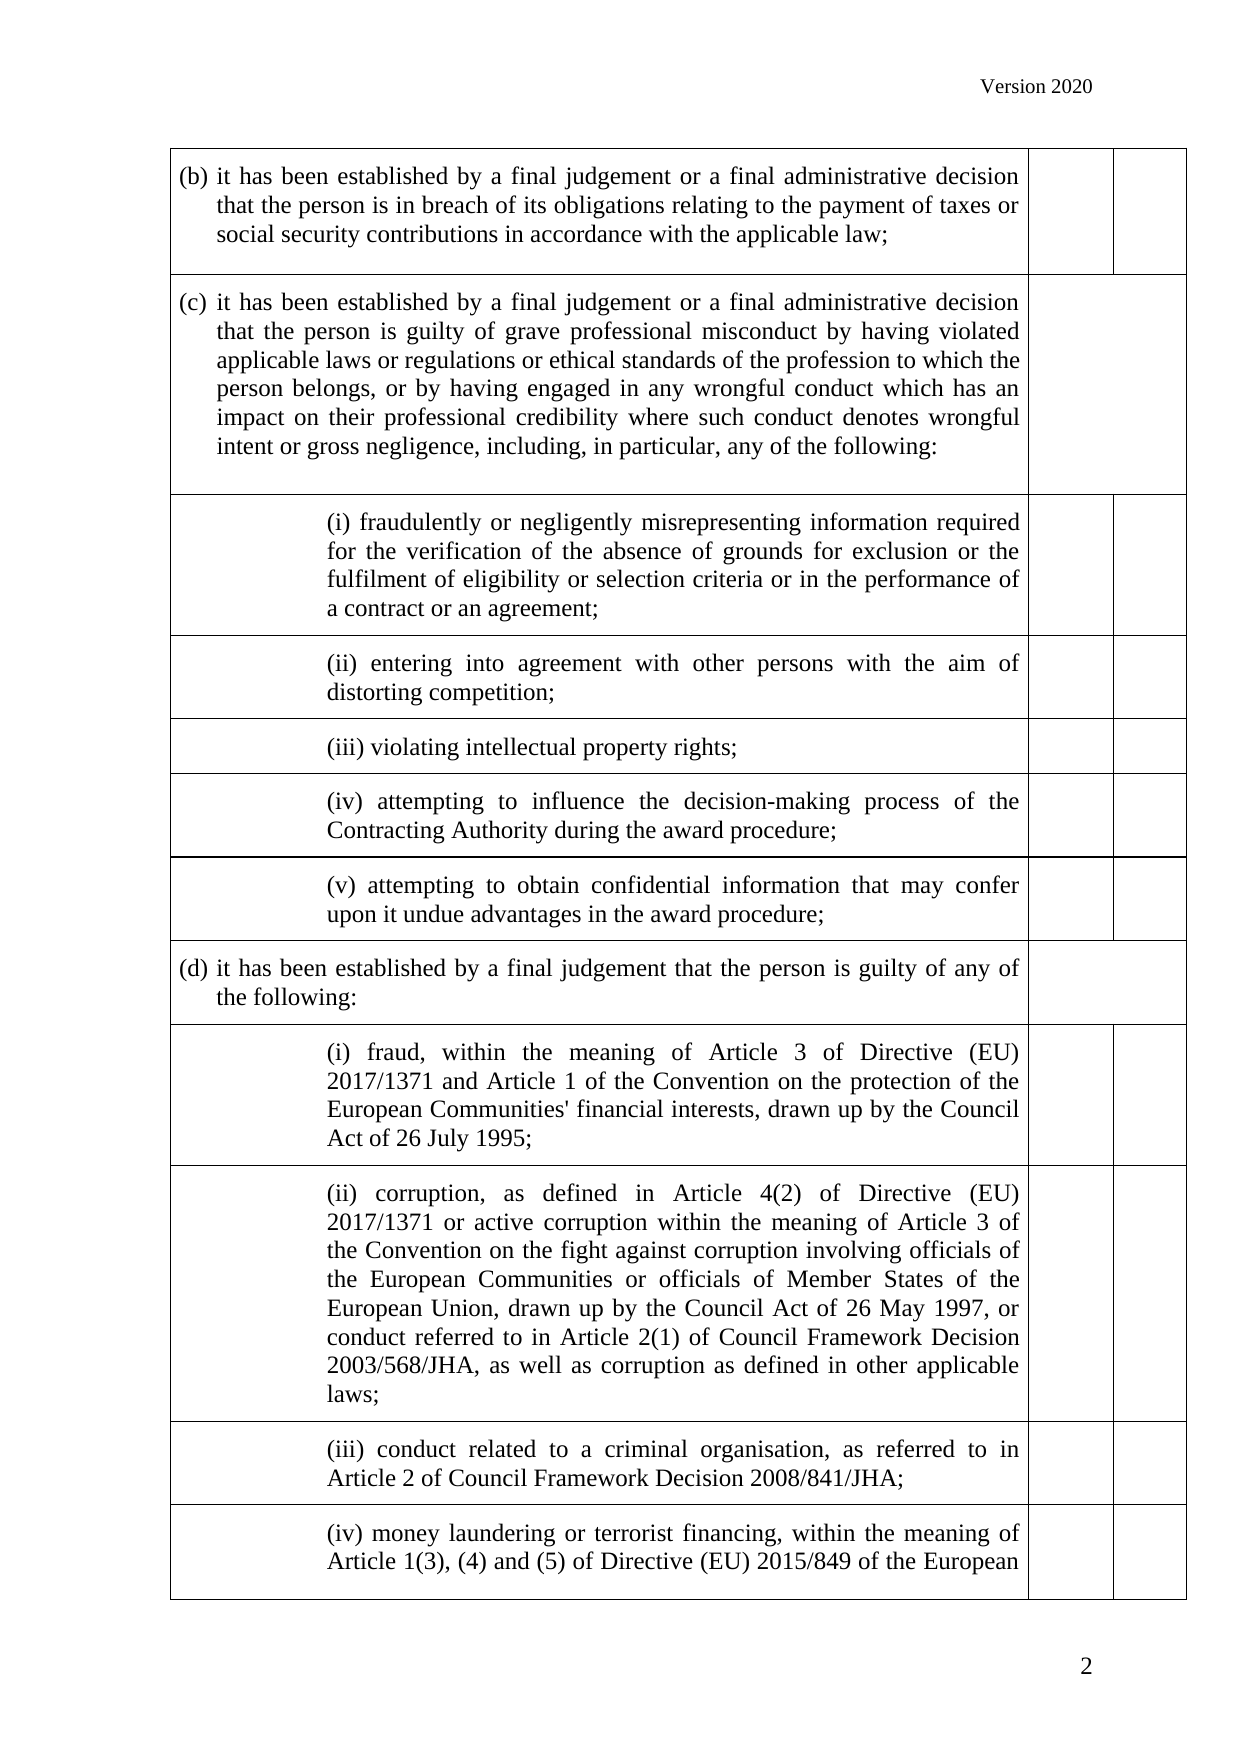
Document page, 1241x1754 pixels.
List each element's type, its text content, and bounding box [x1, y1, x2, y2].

table_cell (iv) attempting to influence the decision-making process of the Contracting Authority during the award procedure; [171, 774, 1028, 856]
table_cell [1029, 1166, 1113, 1421]
table_cell [1029, 275, 1186, 493]
table_cell (ii) entering into agreement with other persons with the aim of distorting competition; [171, 636, 1028, 718]
table_cell [1029, 1422, 1113, 1504]
table_cell [1114, 149, 1186, 274]
table_cell (ii) corruption, as defined in Article 4(2) of Directive (EU) 2017/1371 or active corruption within the meaning of Article 3 of the Convention on the fight against corruption involving officials of the European Communities or officials of Member States of the European Union, drawn up by the Council Act of 26 May 1997, or conduct referred to in Article 2(1) of Council Framework Decision 2003/568/JHA, as well as corruption as defined in other applicable laws; [171, 1166, 1028, 1421]
table_cell it has been established by a final judgement or a final administrative decision that the person is in breach of its obligations relating to the payment of taxes or social security contributions in accordance with the applicable law; [171, 149, 1028, 274]
table_cell [1029, 1025, 1113, 1164]
table_cell [1029, 636, 1113, 718]
table_cell [1114, 1025, 1186, 1164]
table_cell [1114, 858, 1186, 940]
table_cell [1114, 719, 1186, 773]
table_cell [1029, 774, 1113, 856]
table_cell [1114, 1505, 1186, 1599]
table_cell [1114, 495, 1186, 634]
table_cell [1029, 495, 1113, 634]
table_cell it has been established by a final judgement that the person is guilty of any of the following: [171, 941, 1028, 1023]
table_cell (i) fraud, within the meaning of Article 3 of Directive (EU) 2017/1371 and Article 1 of the Convention on the protection of the European Communities' financial interests, drawn up by the Council Act of 26 July 1995; [171, 1025, 1028, 1164]
table_cell [1114, 1166, 1186, 1421]
table_cell (iii) violating intellectual property rights; [171, 719, 1028, 773]
table_cell [1029, 858, 1113, 940]
table_cell [1114, 636, 1186, 718]
table_cell (v) attempting to obtain confidential information that may confer upon it undue advantages in the award procedure; [171, 858, 1028, 940]
table_cell [1029, 149, 1113, 274]
table_cell [1029, 941, 1186, 1023]
table_cell [1029, 719, 1113, 773]
table_cell [1114, 1422, 1186, 1504]
table_cell (iii) conduct related to a criminal organisation, as referred to in Article 2 of Council Framework Decision 2008/841/JHA; [171, 1422, 1028, 1504]
table_cell [1029, 1505, 1113, 1599]
table_cell (i) fraudulently or negligently misrepresenting information required for the verification of the absence of grounds for exclusion or the fulfilment of eligibility or selection criteria or in the performance of a contract or an agreement; [171, 495, 1028, 634]
table_cell it has been established by a final judgement or a final administrative decision that the person is guilty of grave professional misconduct by having violated applicable laws or regulations or ethical standards of the profession to which the person belongs, or by having engaged in any wrongful conduct which has an impact on their professional credibility where such conduct denotes wrongful intent or gross negligence, including, in particular, any of the following: [171, 275, 1028, 493]
table_cell [1114, 774, 1186, 856]
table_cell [171, 1505, 1028, 1599]
